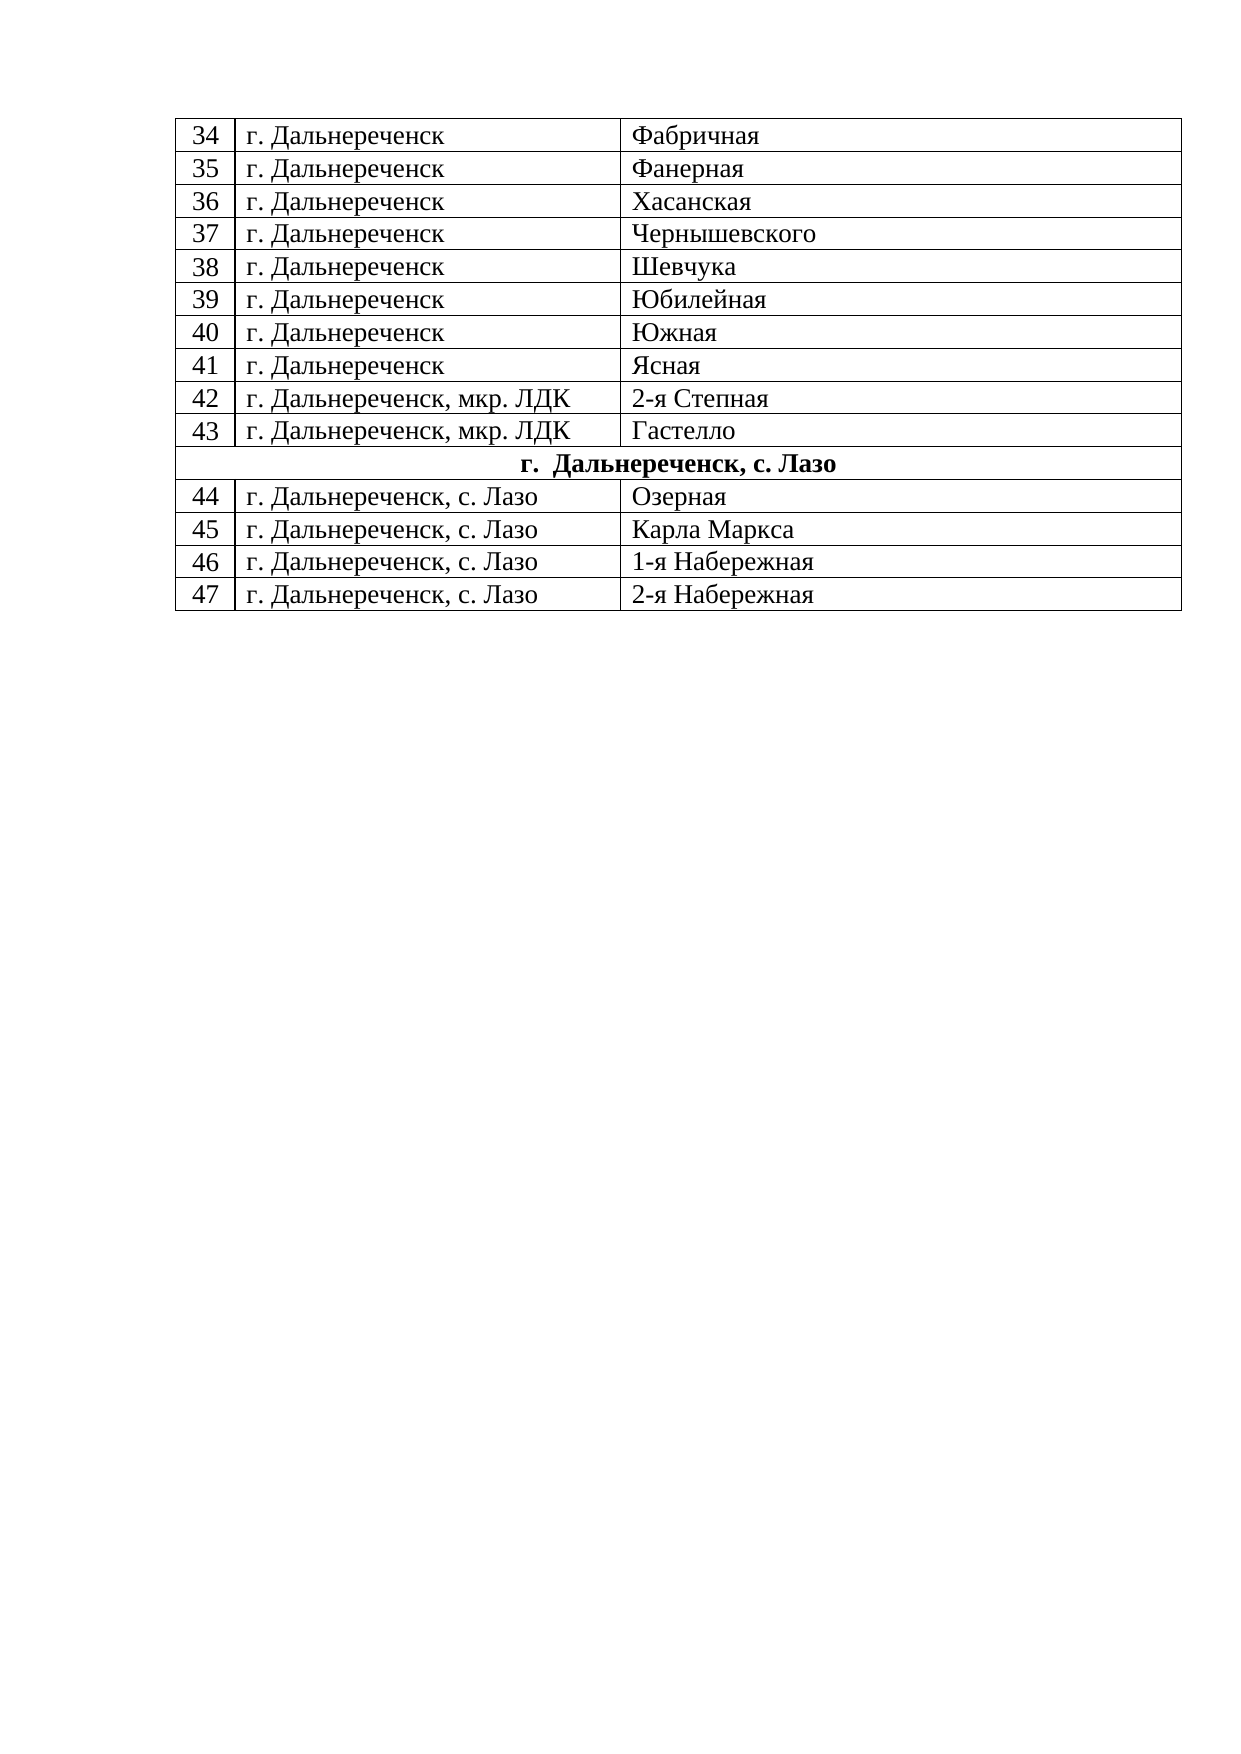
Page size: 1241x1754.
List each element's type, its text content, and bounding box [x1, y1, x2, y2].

table_cell Хасанская [621, 185, 1181, 217]
table_cell 40 [176, 316, 234, 348]
table_cell г. Дальнереченск, с. Лазо [236, 513, 620, 544]
table_cell Озерная [621, 480, 1181, 512]
table_cell Фабричная [621, 119, 1181, 151]
table_cell г. Дальнереченск, мкр. ЛДК [236, 414, 620, 446]
table_cell 34 [176, 119, 234, 151]
table_cell г. Дальнереченск [236, 152, 620, 184]
table_cell г. Дальнереченск [236, 119, 620, 151]
table_cell Южная [621, 316, 1181, 348]
table_cell 2-я Степная [621, 382, 1181, 413]
table_cell г. Дальнереченск [236, 185, 620, 217]
table_cell г. Дальнереченск, с. Лазо [236, 480, 620, 512]
table_cell г. Дальнереченск [236, 218, 620, 249]
table_cell 46 [176, 546, 234, 577]
table_cell Чернышевского [621, 218, 1181, 249]
table_cell г. Дальнереченск [236, 316, 620, 348]
table_cell Ясная [621, 349, 1181, 381]
table_cell г. Дальнереченск, с. Лазо [176, 447, 1181, 479]
table_cell 43 [176, 414, 234, 446]
table_cell 44 [176, 480, 234, 512]
table_cell 2-я Набережная [621, 578, 1181, 610]
table_cell Юбилейная [621, 283, 1181, 315]
table_cell 36 [176, 185, 234, 217]
table_cell 45 [176, 513, 234, 544]
table_cell Шевчука [621, 250, 1181, 282]
table_cell 42 [176, 382, 234, 413]
table_cell 38 [176, 250, 234, 282]
table_cell г. Дальнереченск [236, 349, 620, 381]
table_cell 1-я Набережная [621, 546, 1181, 577]
table_cell г. Дальнереченск, мкр. ЛДК [236, 382, 620, 413]
table_cell 35 [176, 152, 234, 184]
table_cell г. Дальнереченск [236, 283, 620, 315]
table_cell Фанерная [621, 152, 1181, 184]
table_cell 39 [176, 283, 234, 315]
table_cell г. Дальнереченск [236, 250, 620, 282]
table_cell Карла Маркса [621, 513, 1181, 544]
table_cell 41 [176, 349, 234, 381]
table_cell г. Дальнереченск, с. Лазо [236, 578, 620, 610]
table_cell 47 [176, 578, 234, 610]
table_cell Гастелло [621, 414, 1181, 446]
table_cell г. Дальнереченск, с. Лазо [236, 546, 620, 577]
table_cell 37 [176, 218, 234, 249]
